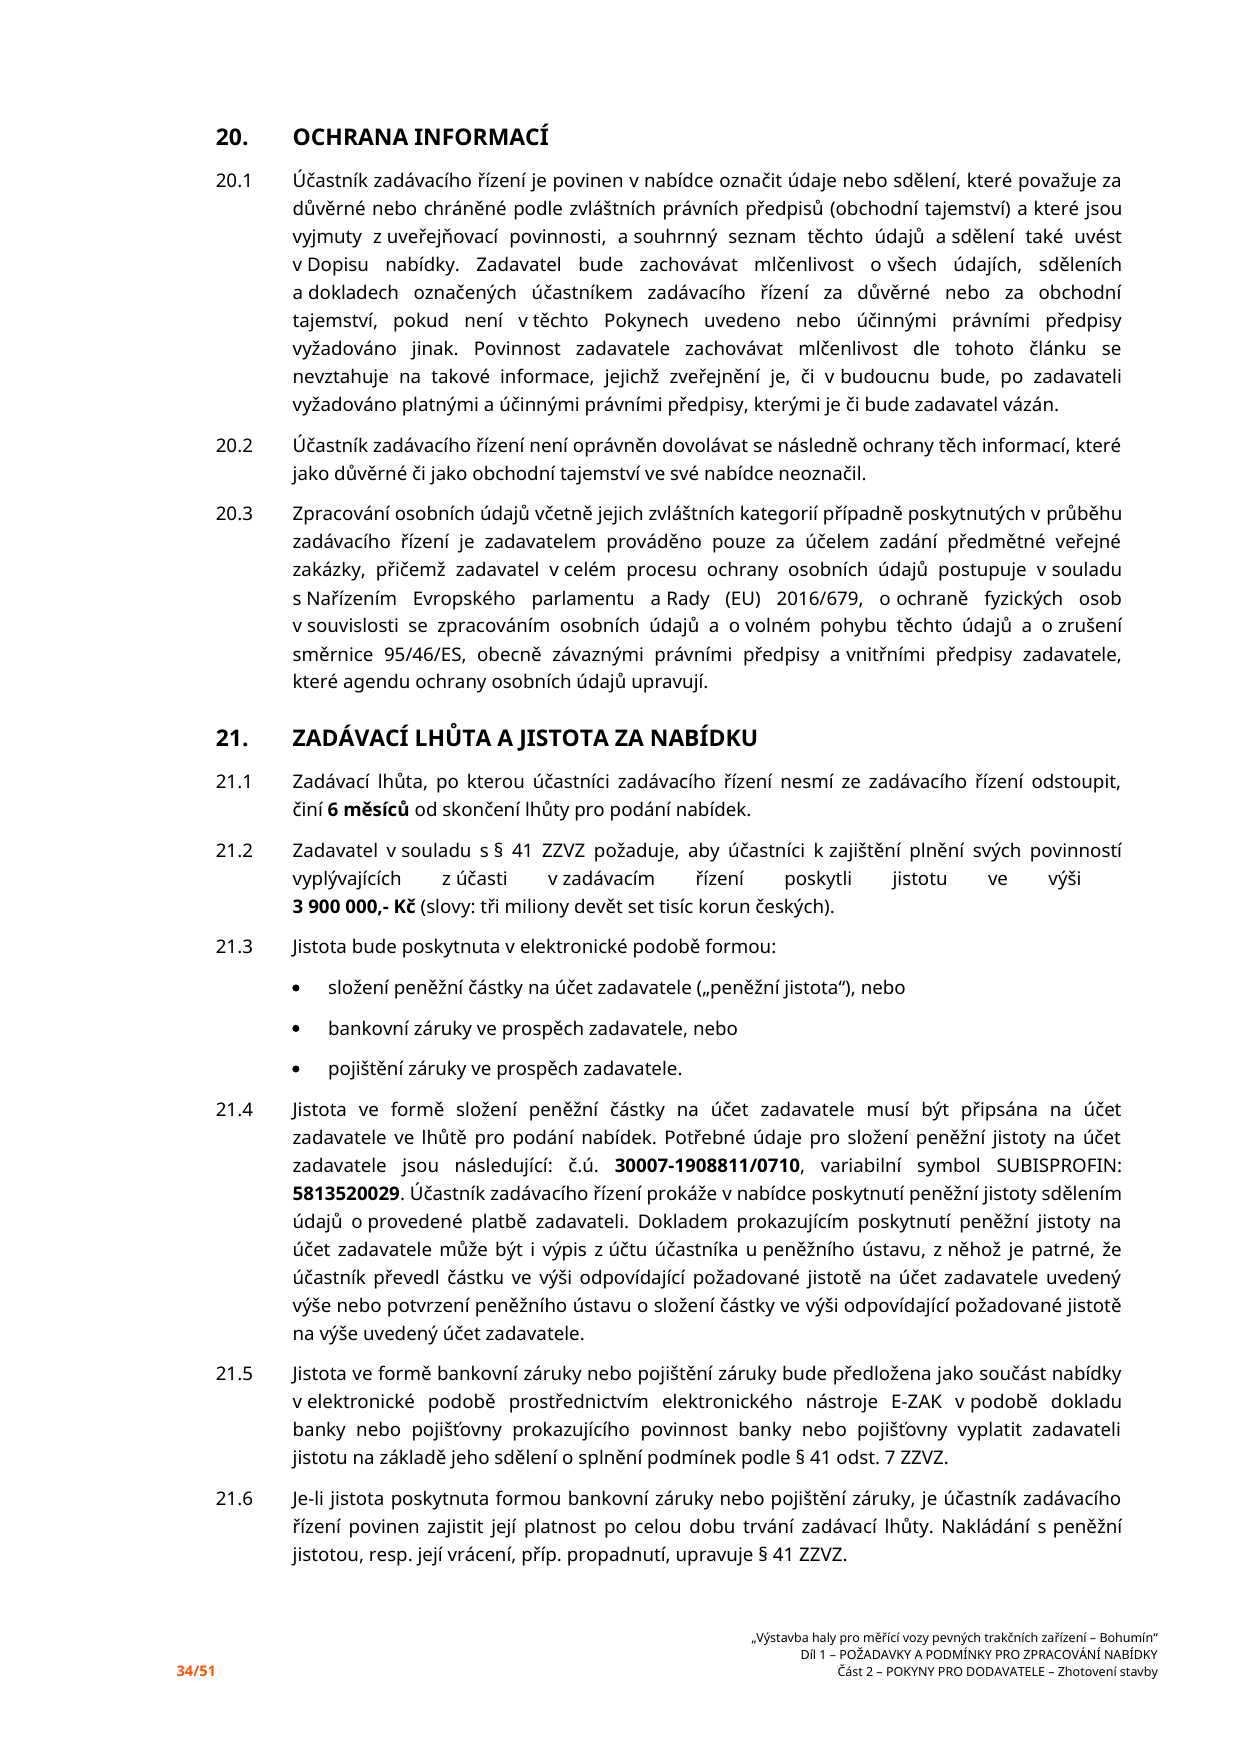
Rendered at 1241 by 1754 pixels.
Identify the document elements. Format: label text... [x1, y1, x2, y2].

text Zadavatel v souladu s § 41 ZZVZ požaduje, aby účastníci k zajištění plnění svých povinností vyplývajících z účasti v zadávacím řízení poskytli jistotu ve výši 3 900 000,- Kč (slovy: tři miliony devět set tisíc korun českých). [216, 837, 1122, 919]
text Jistota bude poskytnuta v elektronické podobě formou: [216, 934, 1122, 959]
text Zpracování osobních údajů včetně jejich zvláštních kategorií případně poskytnutých v průběhu zadávacího řízení je zadavatelem prováděno pouze za účelem zadání předmětné veřejné zakázky, přičemž zadavatel v celém procesu ochrany osobních údajů postupuje v souladu s Nařízením Evropského parlamentu a Rady (EU) 2016/679, o ochraně fyzických osob v souvislosti se zpracováním osobních údajů a o volném pohybu těchto údajů a o zrušení směrnice 95/46/ES, obecně závaznými právními předpisy a vnitřními předpisy zadavatele, které agendu ochrany osobních údajů upravují. [216, 501, 1122, 694]
text bankovní záruky ve prospěch zadavatele, nebo [292, 1015, 1122, 1040]
text Zadávací lhůta, po kterou účastníci zadávacího řízení nesmí ze zadávacího řízení odstoupit, činí 6 měsíců od skončení lhůty pro podání nabídek. [216, 769, 1122, 822]
text Účastník zadávacího řízení není oprávněn dovolávat se následně ochrany těch informací, které jako důvěrné či jako obchodní tajemství ve své nabídce neoznačil. [216, 432, 1122, 486]
text OCHRANA INFORMACÍ [216, 121, 1122, 152]
text pojištění záruky ve prospěch zadavatele. [292, 1055, 1122, 1081]
text složení peněžní částky na účet zadavatele („peněžní jistota“), nebo [292, 974, 1122, 1000]
text Účastník zadávacího řízení je povinen v nabídce označit údaje nebo sdělení, které považuje za důvěrné nebo chráněné podle zvláštních právních předpisů (obchodní tajemství) a které jsou vyjmuty z uveřejňovací povinnosti, a souhrnný seznam těchto údajů a sdělení také uvést v Dopisu nabídky. Zadavatel bude zachovávat mlčenlivost o všech údajích, sděleních a dokladech označených účastníkem zadávacího řízení za důvěrné nebo za obchodní tajemství, pokud není v těchto Pokynech uvedeno nebo účinnými právními předpisy vyžadováno jinak. Povinnost zadavatele zachovávat mlčenlivost dle tohoto článku se nevztahuje na takové informace, jejichž zveřejnění je, či v budoucnu bude, po zadavateli vyžadováno platnými a účinnými právními předpisy, kterými je či bude zadavatel vázán. [216, 167, 1122, 417]
text Je-li jistota poskytnuta formou bankovní záruky nebo pojištění záruky, je účastník zadávacího řízení povinen zajistit její platnost po celou dobu trvání zadávací lhůty. Nakládání s peněžní jistotou, resp. její vrácení, příp. propadnutí, upravuje § 41 ZZVZ. [216, 1485, 1122, 1567]
text ZADÁVACÍ LHŮTA A JISTOTA ZA NABÍDKU [216, 722, 1122, 753]
text Jistota ve formě složení peněžní částky na účet zadavatele musí být připsána na účet zadavatele ve lhůtě pro podání nabídek. Potřebné údaje pro složení peněžní jistoty na účet zadavatele jsou následující: č.ú. 30007-1908811/0710, variabilní symbol SUBISPROFIN: 5813520029. Účastník zadávacího řízení prokáže v nabídce poskytnutí peněžní jistoty sdělením údajů o provedené platbě zadavateli. Dokladem prokazujícím poskytnutí peněžní jistoty na účet zadavatele může být i výpis z účtu účastníka u peněžního ústavu, z něhož je patrné, že účastník převedl částku ve výši odpovídající požadované jistotě na účet zadavatele uvedený výše nebo potvrzení peněžního ústavu o složení částky ve výši odpovídající požadované jistotě na výše uvedený účet zadavatele. [216, 1096, 1122, 1346]
text Jistota ve formě bankovní záruky nebo pojištění záruky bude předložena jako součást nabídky v elektronické podobě prostřednictvím elektronického nástroje E-ZAK v podobě dokladu banky nebo pojišťovny prokazujícího povinnost banky nebo pojišťovny vyplatit zadavateli jistotu na základě jeho sdělení o splnění podmínek podle § 41 odst. 7 ZZVZ. [216, 1361, 1122, 1470]
